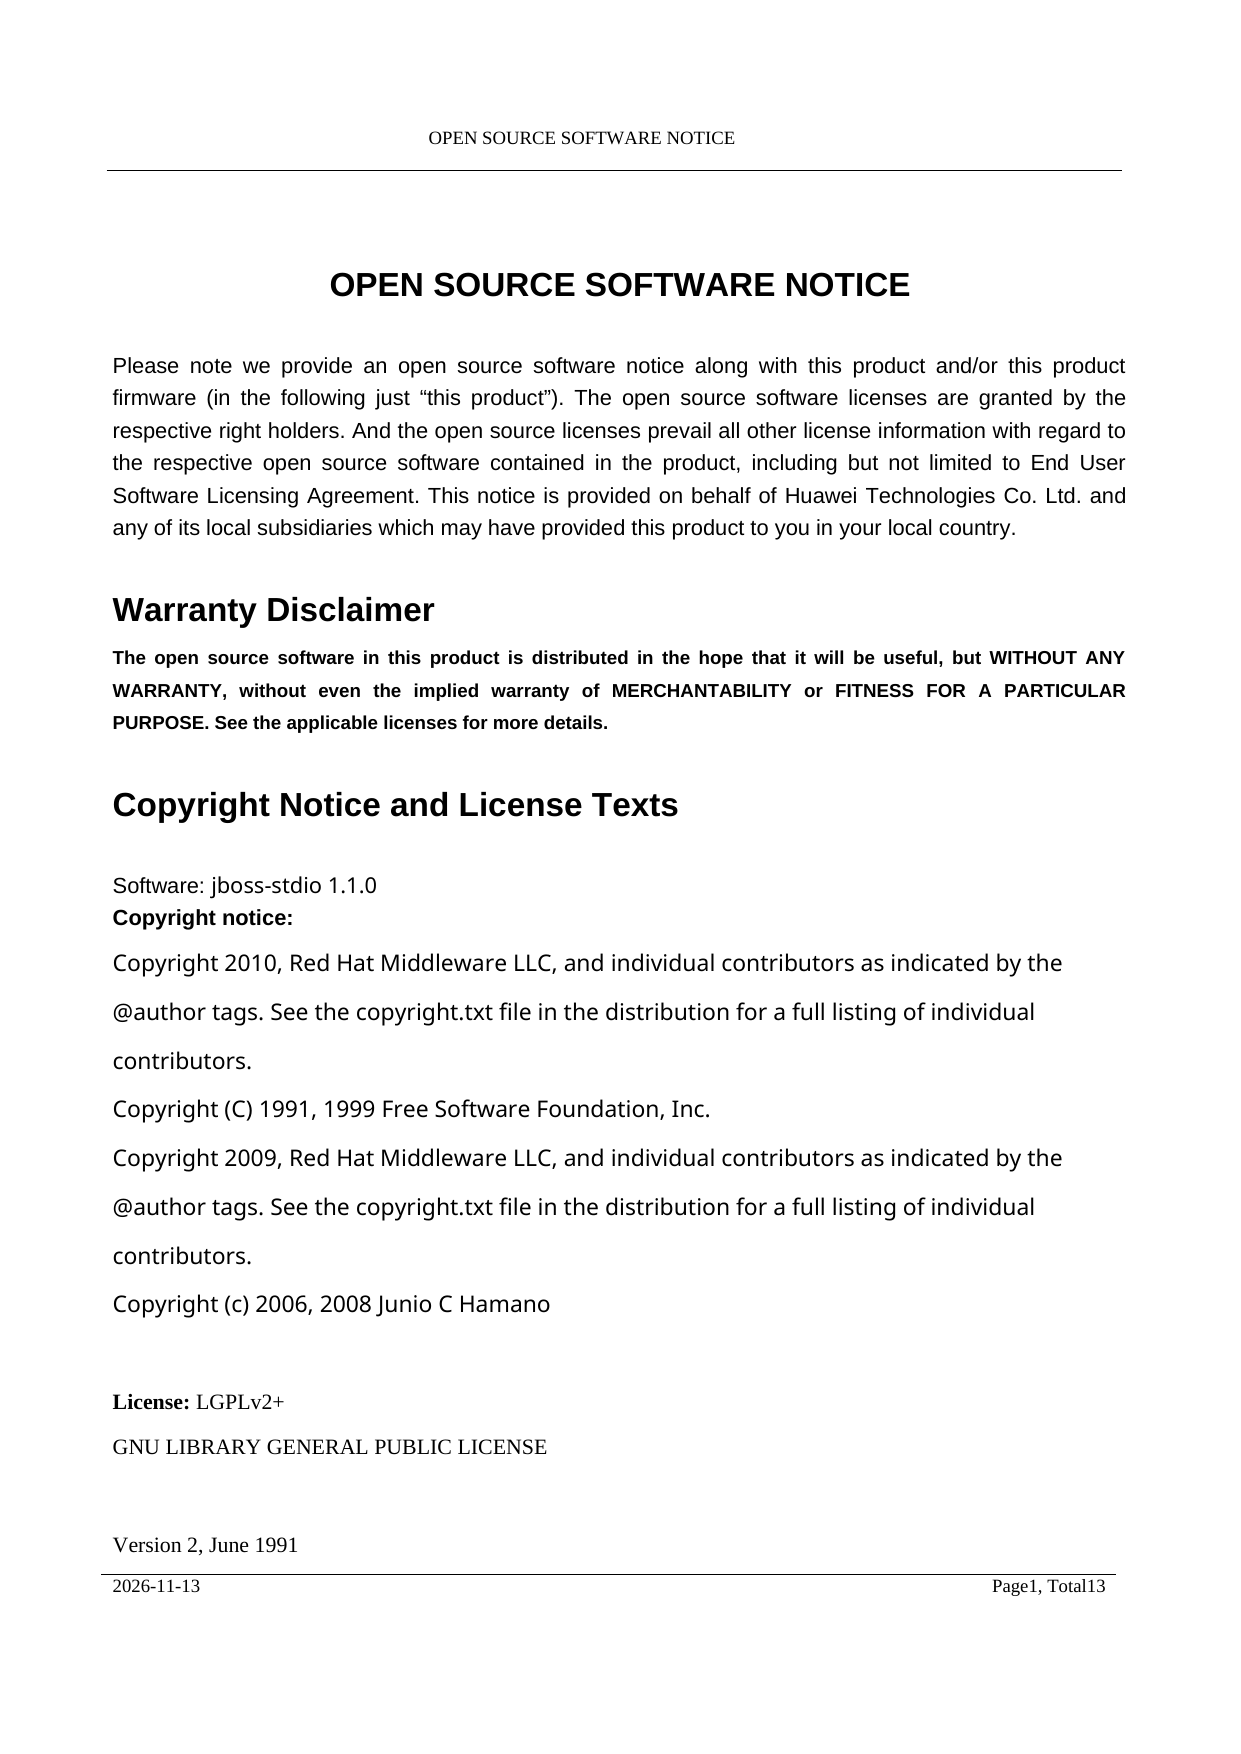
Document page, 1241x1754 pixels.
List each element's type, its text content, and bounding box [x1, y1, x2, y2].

text License: LGPLv2+ [112, 1385, 1128, 1418]
text OPEN SOURCE SOFTWARE NOTICE [112, 251, 1128, 316]
text Warranty Disclaimer [112, 576, 1128, 641]
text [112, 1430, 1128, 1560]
text Copyright Notice and License Texts [112, 771, 1128, 836]
text The open source software in this product is distributed in the hope that it will be useful, but WITHOUT ANY WARRANTY, without even the implied warranty of MERCHANTABILITY or FITNESS FOR A PARTICULAR PURPOSE. See the applicable licenses for more details. [112, 641, 1128, 739]
text Copyright 2010, Red Hat Middleware LLC, and individual contributors as indicated by the @author tags. See the copyright.txt file in the distribution for a full listing of individual contributors. Copyright (C) 1991, 1999 Free Software Foundation, Inc. Copyright 2009, Red Hat Middleware LLC, and individual contributors as indicated by the @author tags. See the copyright.txt file in the distribution for a full listing of individual contributors. Copyright (c) 2006, 2008 Junio C Hamano [112, 947, 1128, 1369]
text Software: jboss-stdio 1.1.0 [112, 869, 1128, 901]
text Please note we provide an open source software notice along with this product and/or this product firmware (in the following just “this product”). The open source software licenses are granted by the respective right holders. And the open source licenses prevail all other license information with regard to the respective open source software contained in the product, including but not limited to End User Software Licensing Agreement. This notice is provided on behalf of Huawei Technologies Co. Ltd. and any of its local subsidiaries which may have provided this product to you in your local country. [112, 349, 1128, 544]
text Copyright notice: [112, 901, 1128, 934]
